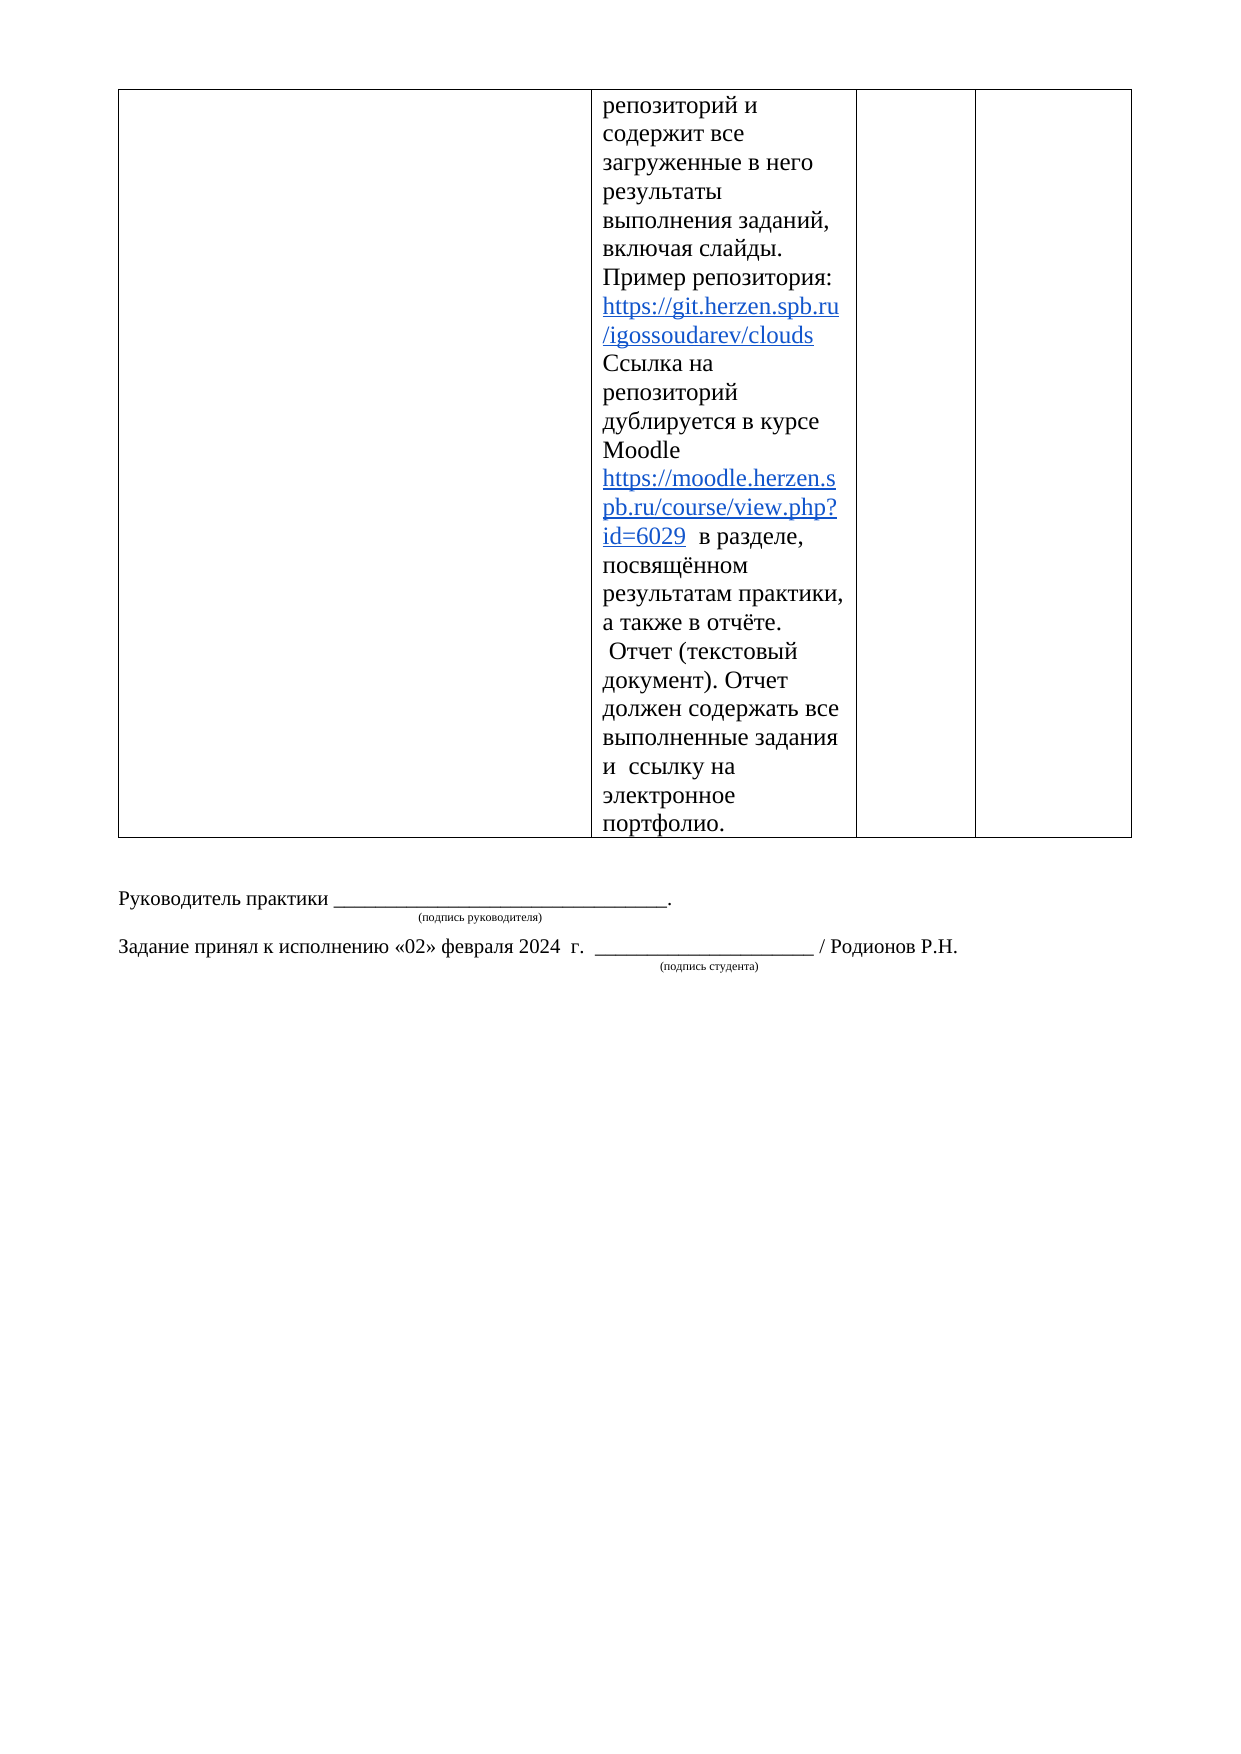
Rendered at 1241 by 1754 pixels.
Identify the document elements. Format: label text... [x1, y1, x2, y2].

table_cell [857, 90, 975, 837]
text Задание принял к исполнению «02» февраля 2024 г. _____________________ / Родионов Р.Н. [118, 934, 1152, 958]
table_cell [976, 90, 1131, 837]
text (подпись студента) [118, 958, 1152, 983]
text (подпись руководителя) [343, 910, 1152, 934]
text Руководитель практики ________________________________. [118, 886, 1152, 910]
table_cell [119, 90, 591, 837]
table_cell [592, 90, 856, 837]
